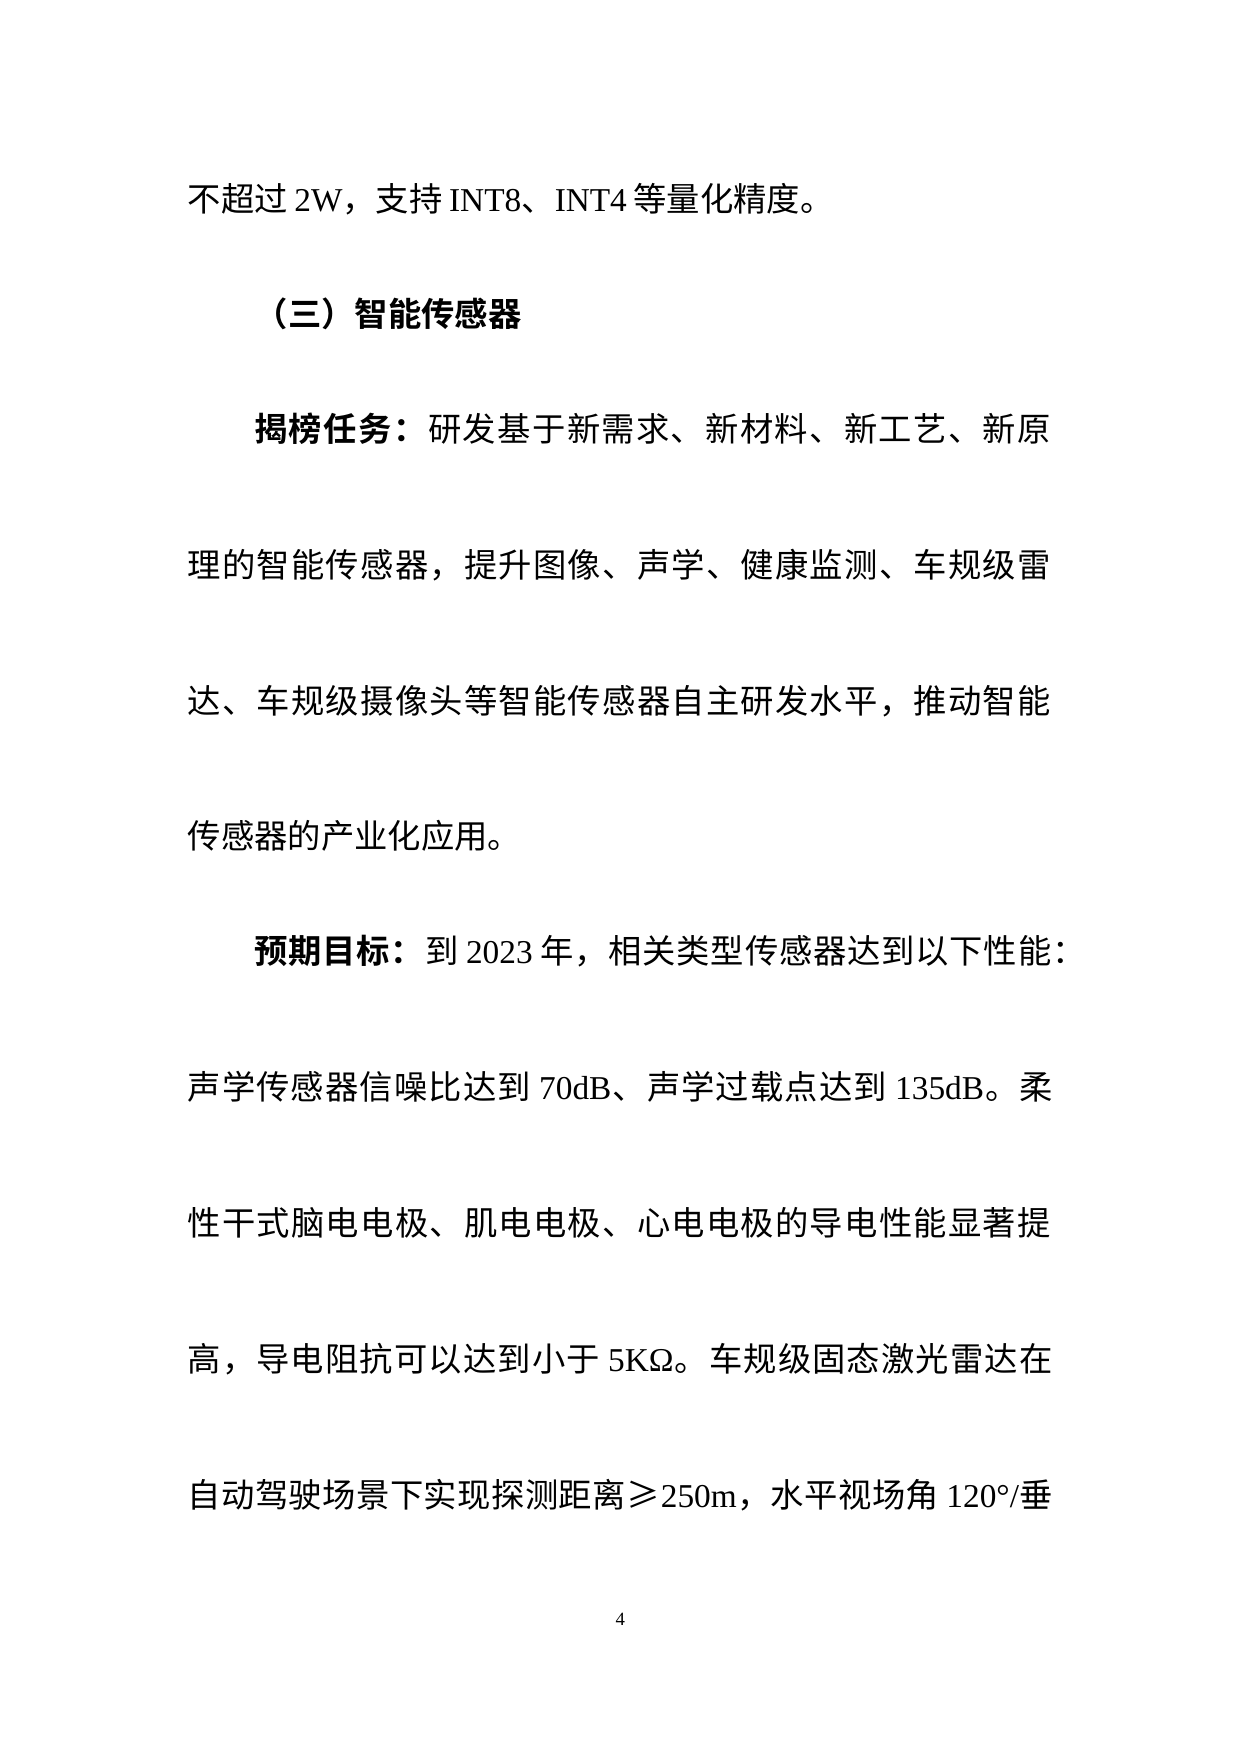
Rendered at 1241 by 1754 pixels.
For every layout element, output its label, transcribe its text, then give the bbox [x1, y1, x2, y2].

text （三）智能传感器 [187, 267, 1053, 357]
text 揭榜任务：研发基于新需求、新材料、新工艺、新原理的智能传感器，提升图像、声学、健康监测、车规级雷达、车规级摄像头等智能传感器自主研发水平，推动智能传感器的产业化应用。 [187, 381, 1053, 880]
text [187, 152, 1053, 243]
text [187, 904, 1053, 1538]
